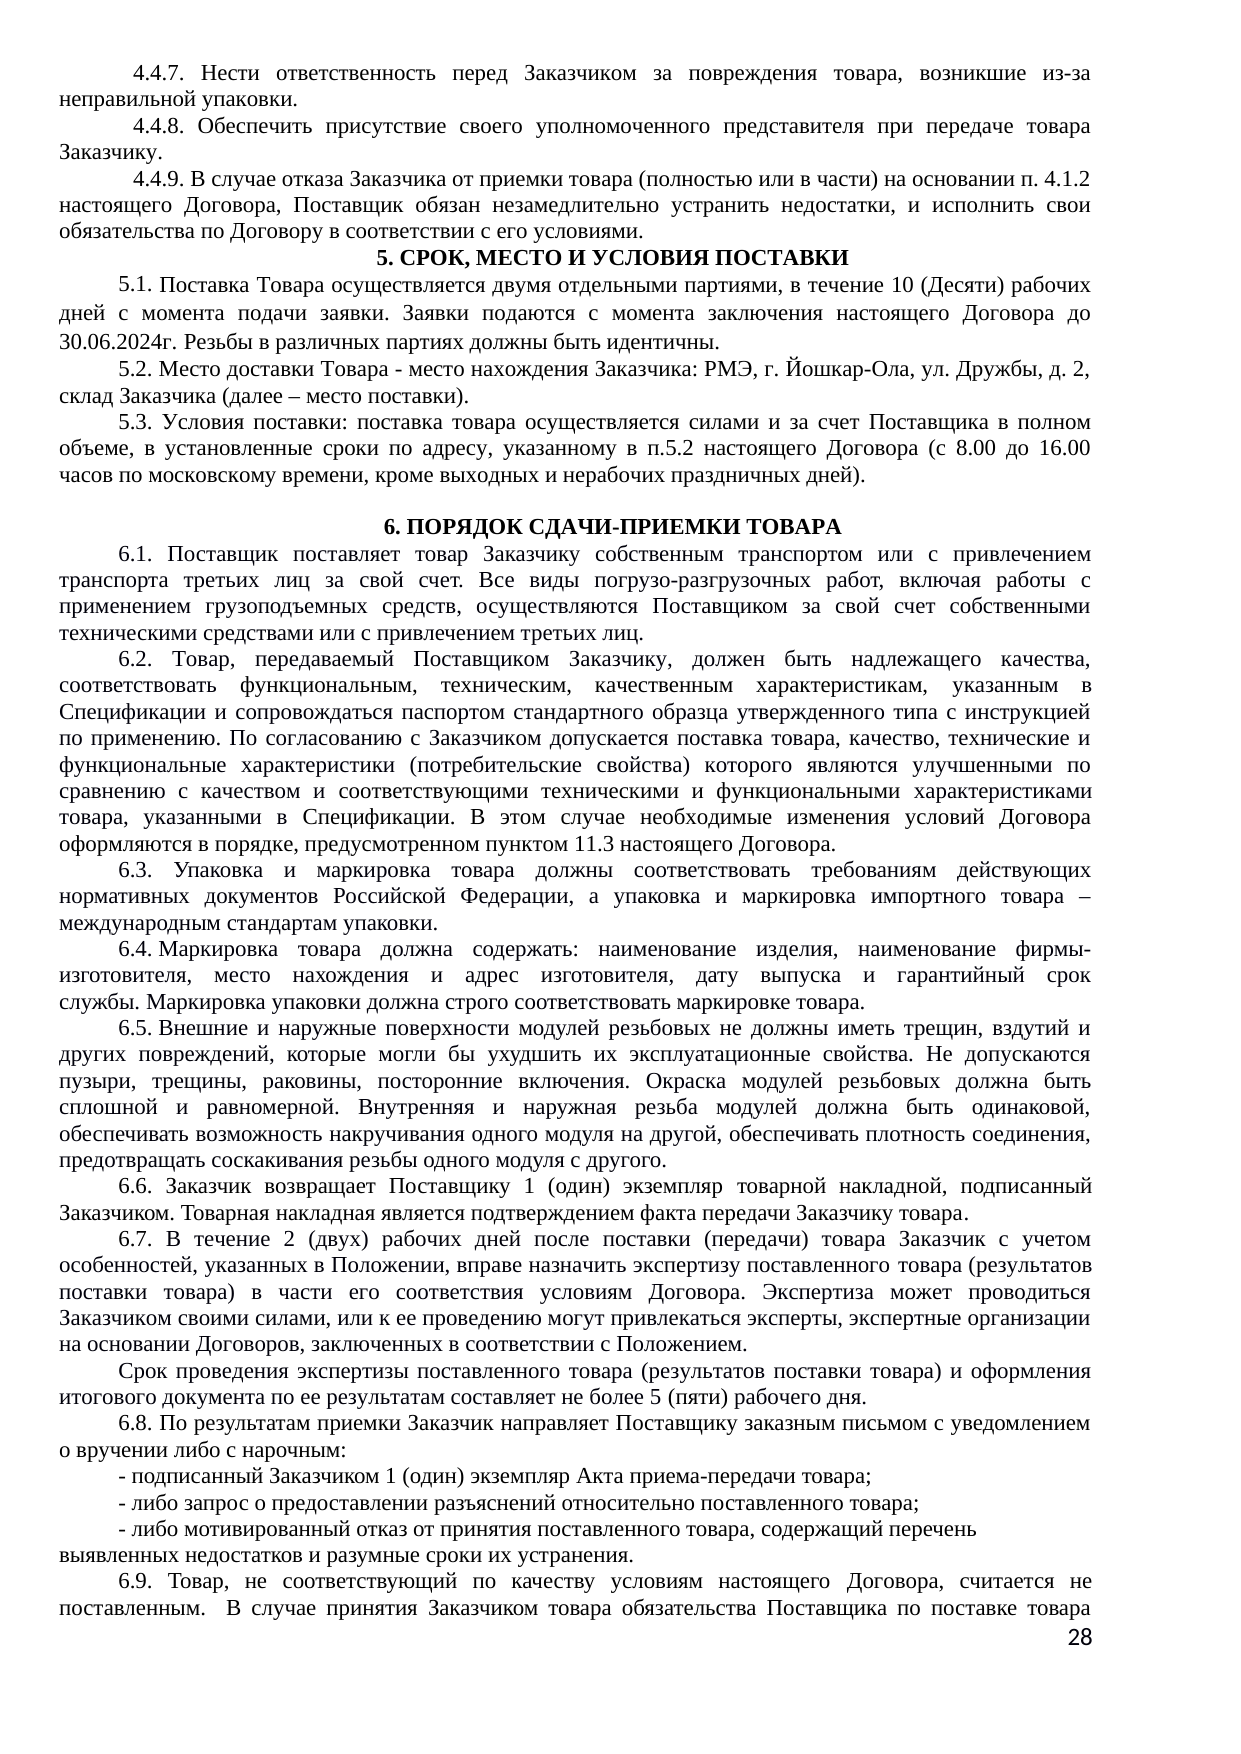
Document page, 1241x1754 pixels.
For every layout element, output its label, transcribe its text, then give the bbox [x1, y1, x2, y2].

text 6.2. Товар, передаваемый Поставщиком Заказчику, должен быть надлежащего качества, соответствовать функциональным, техническим, качественным характеристикам, указанным в Спецификации и сопровождаться паспортом стандартного образца утвержденного типа с инструкцией по применению. По согласованию с Заказчиком допускается поставка товара, качество, технические и функциональные характеристики (потребительские свойства) которого являются улучшенными по сравнению с качеством и соответствующими техническими и функциональными характеристиками товара, указанными в Спецификации. В этом случае необходимые изменения условий Договора оформляются в порядке, предусмотренном пунктом 11.3 настоящего Договора. [59, 645, 1092, 856]
text - подписанный Заказчиком 1 (один) экземпляр Акта приема-передачи товара; [59, 1462, 1092, 1488]
text 6.6. Заказчик возвращает Поставщику 1 (один) экземпляр товарной накладной, подписанный Заказчиком. Товарная накладная является подтверждением факта передачи Заказчику товара. [59, 1172, 1092, 1225]
text 4.4.7. Нести ответственность перед Заказчиком за повреждения товара, возникшие из-за неправильной упаковки. [59, 59, 1092, 112]
text 5.3. Условия поставки: поставка товара осуществляется силами и за счет Поставщика в полном объеме, в установленные сроки по адресу, указанному в п.5.2 настоящего Договора (с 8.00 до 16.00 часов по московскому времени, кроме выходных и нерабочих праздничных дней). [59, 408, 1092, 487]
text 6.5. Внешние и наружные поверхности модулей резьбовых не должны иметь трещин, вздутий и других повреждений, которые могли бы ухудшить их эксплуатационные свойства. Не допускаются пузыри, трещины, раковины, посторонние включения. Окраска модулей резьбовых должна быть сплошной и равномерной. Внутренняя и наружная резьба модулей должна быть одинаковой, обеспечивать возможность накручивания одного модуля на другой, обеспечивать плотность соединения, предотвращать соскакивания резьбы одного модуля с другого. [59, 1014, 1092, 1172]
text 6. ПОРЯДОК СДАЧИ-ПРИЕМКИ ТОВАРА [59, 513, 1092, 540]
text 4.4.8. Обеспечить присутствие своего уполномоченного представителя при передаче товара Заказчику. [59, 112, 1092, 164]
text - либо мотивированный отказ от принятия поставленного товара, содержащий перечень выявленных недостатков и разумные сроки их устранения. [59, 1515, 1092, 1568]
text 4.4.9. В случае отказа Заказчика от приемки товара (полностью или в части) на основании п. 4.1.2 настоящего Договора, Поставщик обязан незамедлительно устранить недостатки, и исполнить свои обязательства по Договору в соответствии с его условиями. [59, 164, 1092, 244]
text 6.3. Упаковка и маркировка товара должны соответствовать требованиям действующих нормативных документов Российской Федерации, а упаковка и маркировка импортного товара – международным стандартам упаковки. [59, 856, 1092, 935]
text - либо запрос о предоставлении разъяснений относительно поставленного товара; [59, 1488, 1092, 1515]
text 6.7. В течение 2 (двух) рабочих дней после поставки (передачи) товара Заказчик с учетом особенностей, указанных в Положении, вправе назначить экспертизу поставленного товара (результатов поставки товара) в части его соответствия условиям Договора. Экспертиза может проводиться Заказчиком своими силами, или к ее проведению могут привлекаться эксперты, экспертные организации на основании Договоров, заключенных в соответствии с Положением. [59, 1225, 1092, 1357]
text 5.1. Поставка Товара осуществляется двумя отдельными партиями, в течение 10 (Десяти) рабочих дней с момента подачи заявки. Заявки подаются с момента заключения настоящего Договора до 30.06.2024г. Резьбы в различных партиях должны быть идентичны. [59, 270, 1092, 355]
text 6.1. Поставщик поставляет товар Заказчику собственным транспортом или с привлечением транспорта третьих лиц за свой счет. Все виды погрузо-разгрузочных работ, включая работы с применением грузоподъемных средств, осуществляются Поставщиком за свой счет собственными техническими средствами или с привлечением третьих лиц. [59, 540, 1092, 645]
text Срок проведения экспертизы поставленного товара (результатов поставки товара) и оформления итогового документа по ее результатам составляет не более 5 (пяти) рабочего дня. [59, 1357, 1092, 1409]
text 6.8. По результатам приемки Заказчик направляет Поставщику заказным письмом с уведомлением о вручении либо с нарочным: [59, 1409, 1092, 1462]
text 5.2. Место доставки Товара - место нахождения Заказчика: РМЭ, г. Йошкар-Ола, ул. Дружбы, д. 2, склад Заказчика (далее – место поставки). [59, 355, 1092, 408]
text 6.4. Маркировка товара должна содержать: наименование изделия, наименование фирмы-изготовителя, место нахождения и адрес изготовителя, дату выпуска и гарантийный срок службы. Маркировка упаковки должна строго соответствовать маркировке товара. [59, 935, 1092, 1014]
text 5. СРОК, МЕСТО И УСЛОВИЯ ПОСТАВКИ [59, 244, 1092, 270]
